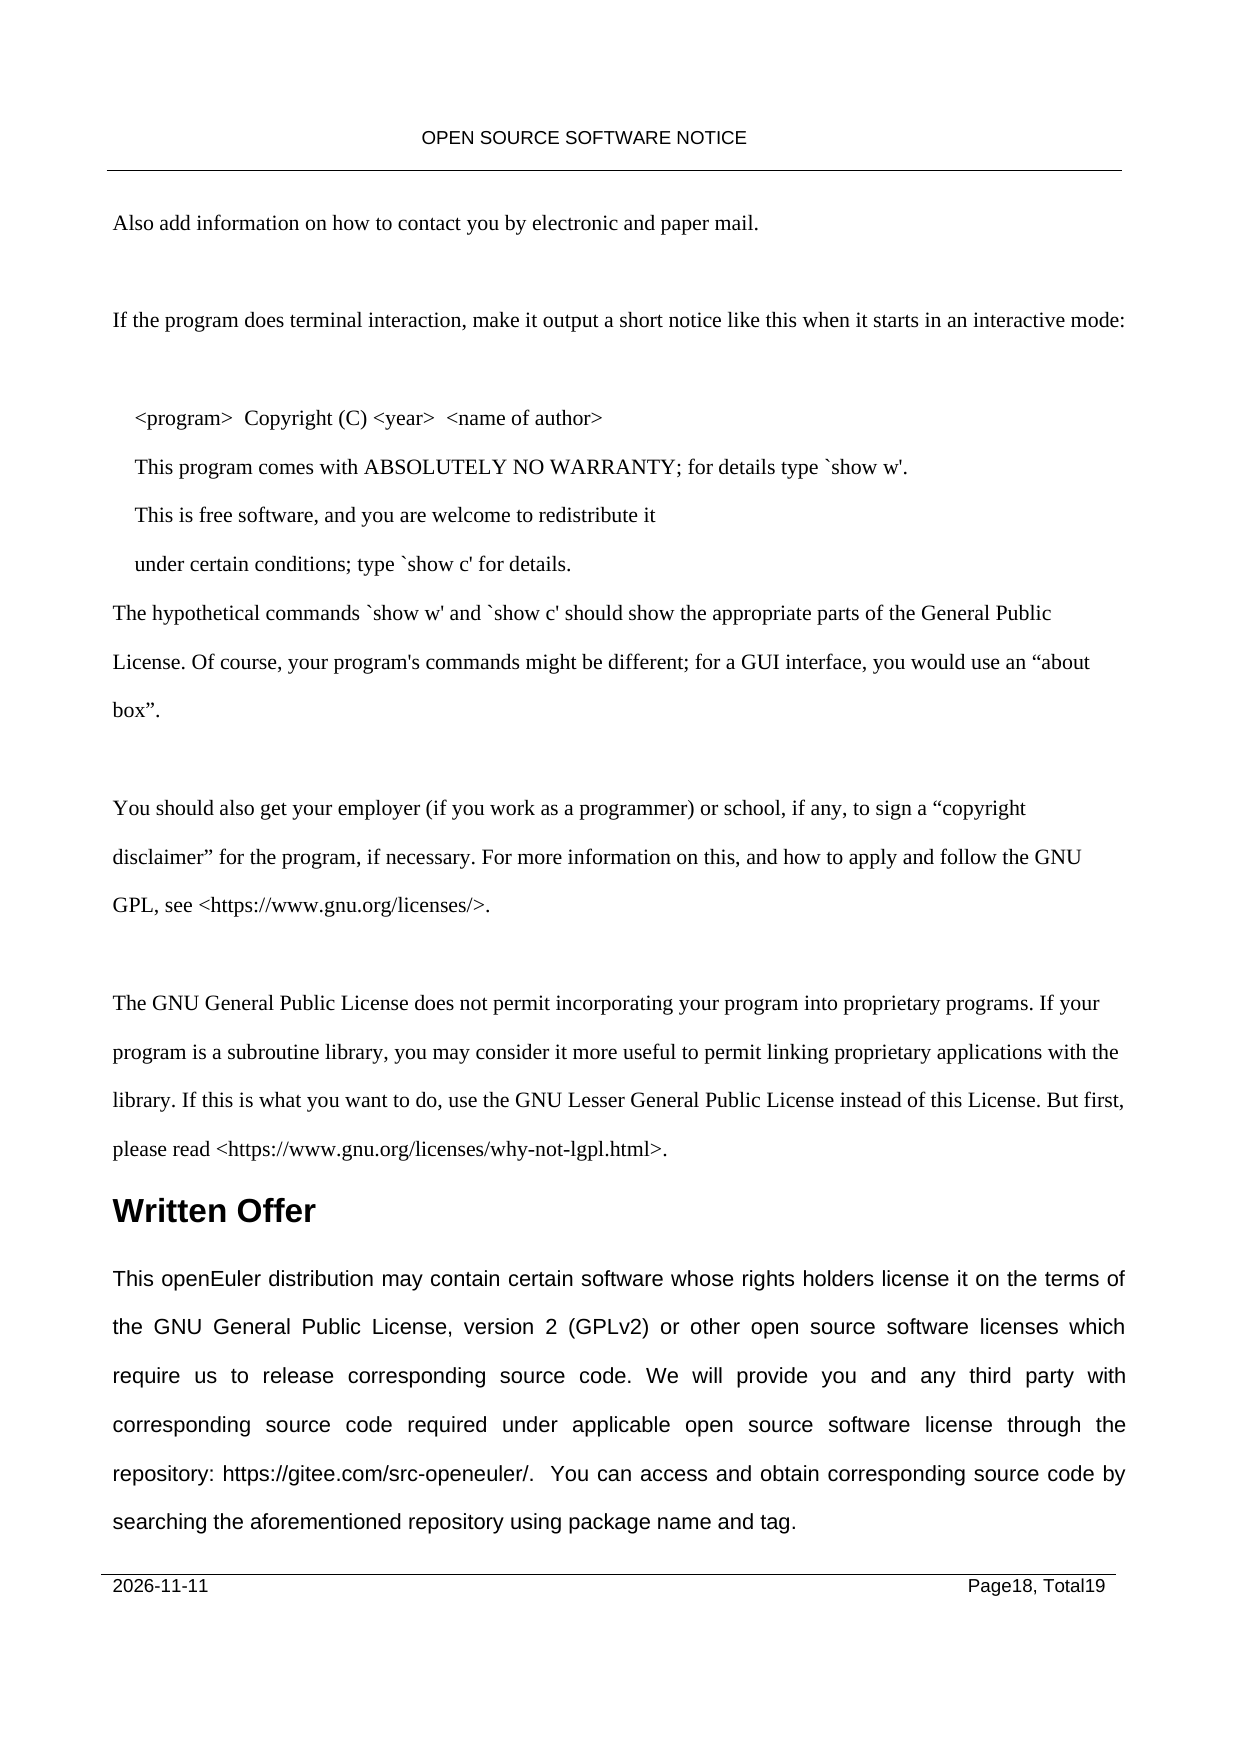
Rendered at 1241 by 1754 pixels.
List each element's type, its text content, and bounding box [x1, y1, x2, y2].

text This openEuler distribution may contain certain software whose rights holders license it on the terms of the GNU General Public License, version 2 (GPLv2) or other open source software licenses which require us to release corresponding source code. We will provide you and any third party with corresponding source code required under applicable open source software license through the repository: https://gitee.com/src-openeuler/. You can access and obtain corresponding source code by searching the aforementioned repository using package name and tag. [112, 1262, 1128, 1538]
text Written Offer [112, 1178, 1128, 1243]
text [112, 206, 1128, 1165]
